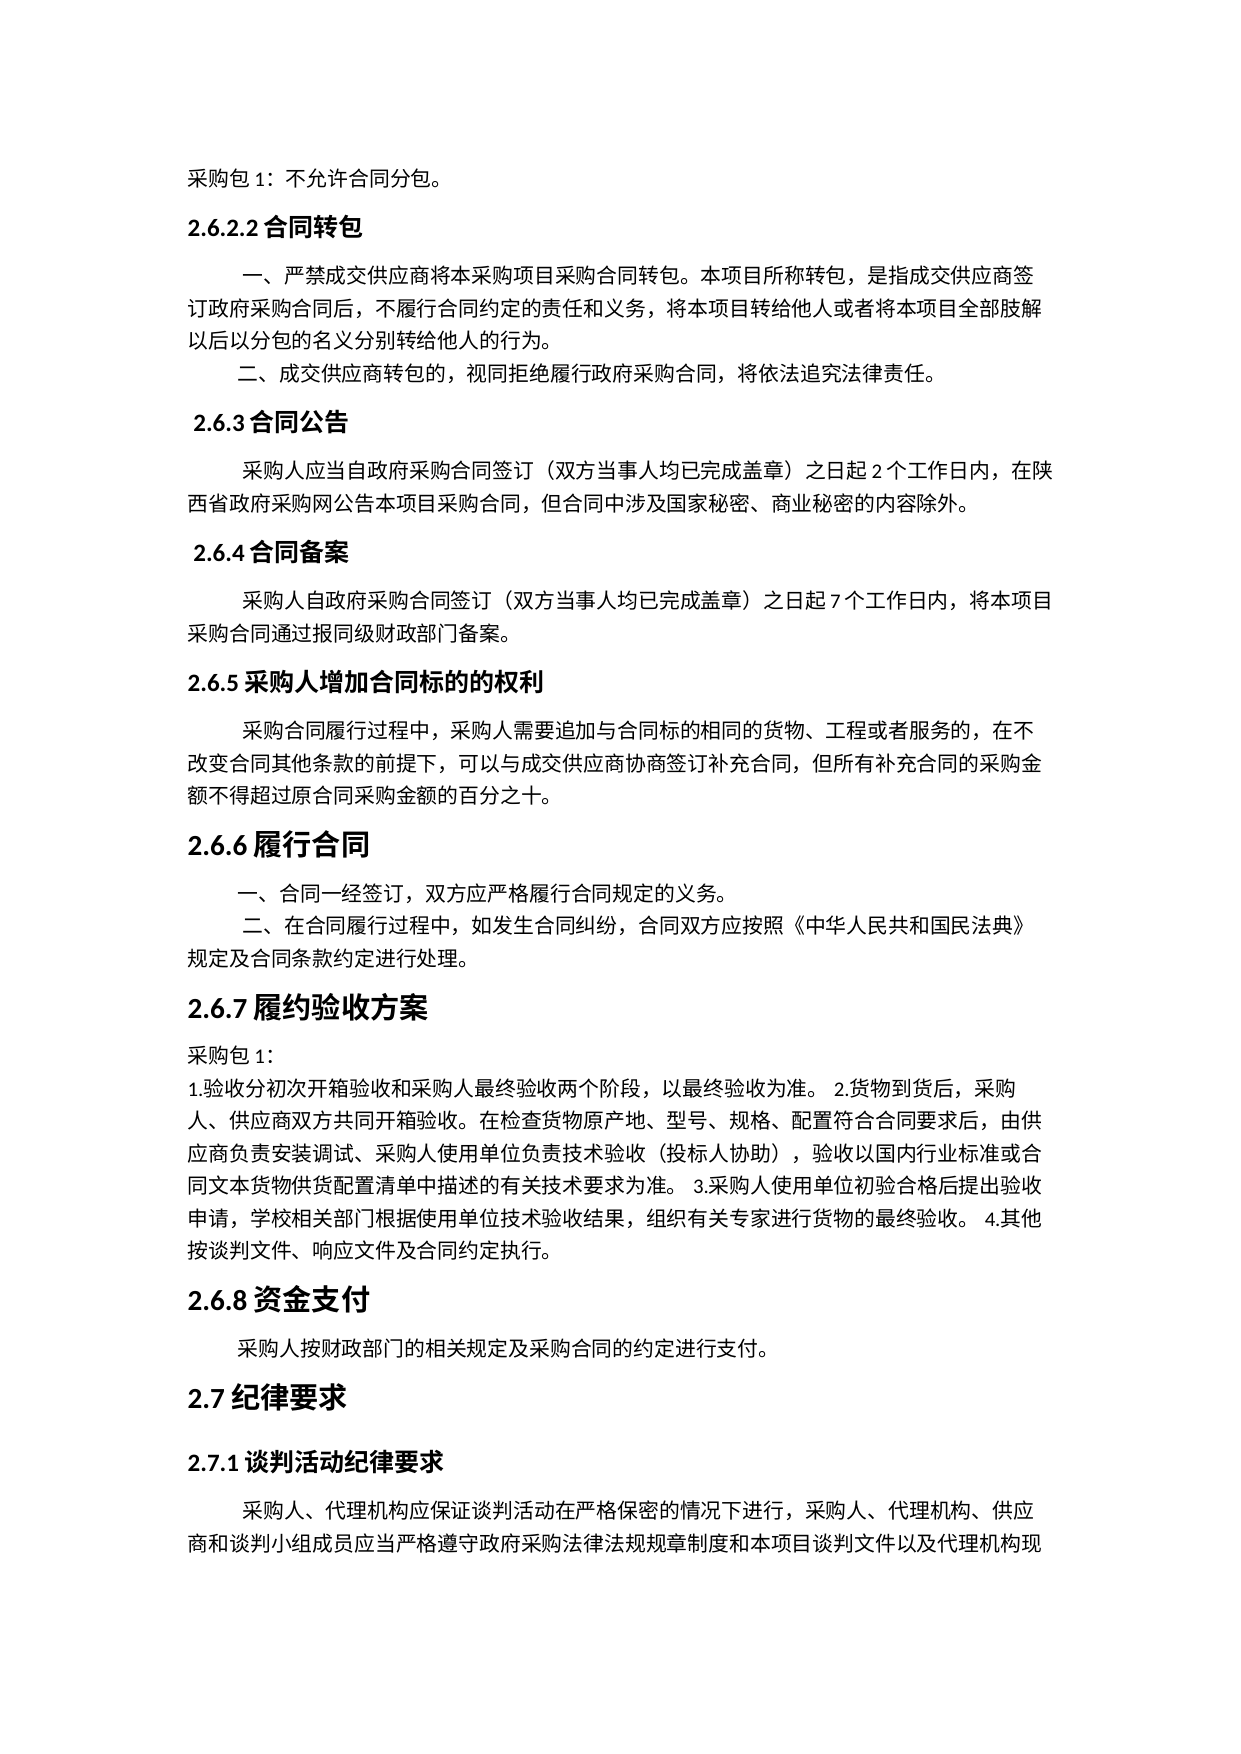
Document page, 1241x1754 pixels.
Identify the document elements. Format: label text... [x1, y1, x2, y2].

text 2.6.5采购人增加合同标的的权利 [187, 649, 1053, 714]
text 采购包1： [187, 1039, 1053, 1072]
text 2.7.1谈判活动纪律要求 [187, 1429, 1053, 1494]
text 采购人应当自政府采购合同签订（双方当事人均已完成盖章）之日起2个工作日内，在陕西省政府采购网公告本项目采购合同，但合同中涉及国家秘密、商业秘密的内容除外。 [187, 454, 1053, 519]
text 2.7纪律要求 [187, 1364, 1053, 1429]
text 2.6.3合同公告 [187, 389, 1053, 454]
text 采购人按财政部门的相关规定及采购合同的约定进行支付。 [187, 1332, 1053, 1364]
text 1.验收分初次开箱验收和采购人最终验收两个阶段，以最终验收为准。 2.货物到货后，采购人、供应商双方共同开箱验收。在检查货物原产地、型号、规格、配置符合合同要求后，由供应商负责安装调试、采购人使用单位负责技术验收（投标人协助），验收以国内行业标准或合同文本货物供货配置清单中描述的有关技术要求为准。 3.采购人使用单位初验合格后提出验收申请，学校相关部门根据使用单位技术验收结果，组织有关专家进行货物的最终验收。 4.其他按谈判文件、响应文件及合同约定执行。 [187, 1072, 1053, 1267]
text 2.6.4合同备案 [187, 519, 1053, 584]
text 2.6.8资金支付 [187, 1267, 1053, 1332]
text 二、在合同履行过程中，如发生合同纠纷，合同双方应按照《中华人民共和国民法典》规定及合同条款约定进行处理。 [187, 909, 1053, 974]
text 采购人自政府采购合同签订（双方当事人均已完成盖章）之日起7个工作日内，将本项目采购合同通过报同级财政部门备案。 [187, 584, 1053, 649]
text 二、成交供应商转包的，视同拒绝履行政府采购合同，将依法追究法律责任。 [187, 357, 1053, 389]
text 2.6.2.2合同转包 [187, 194, 1053, 259]
text 采购包1：不允许合同分包。 [187, 162, 1053, 194]
text 2.6.6履行合同 [187, 812, 1053, 877]
text 2.6.7履约验收方案 [187, 974, 1053, 1039]
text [187, 1494, 1053, 1559]
text 一、严禁成交供应商将本采购项目采购合同转包。本项目所称转包，是指成交供应商签订政府采购合同后，不履行合同约定的责任和义务，将本项目转给他人或者将本项目全部肢解以后以分包的名义分别转给他人的行为。 [187, 259, 1053, 357]
text 一、合同一经签订，双方应严格履行合同规定的义务。 [187, 877, 1053, 909]
text 采购合同履行过程中，采购人需要追加与合同标的相同的货物、工程或者服务的，在不改变合同其他条款的前提下，可以与成交供应商协商签订补充合同，但所有补充合同的采购金额不得超过原合同采购金额的百分之十。 [187, 714, 1053, 812]
